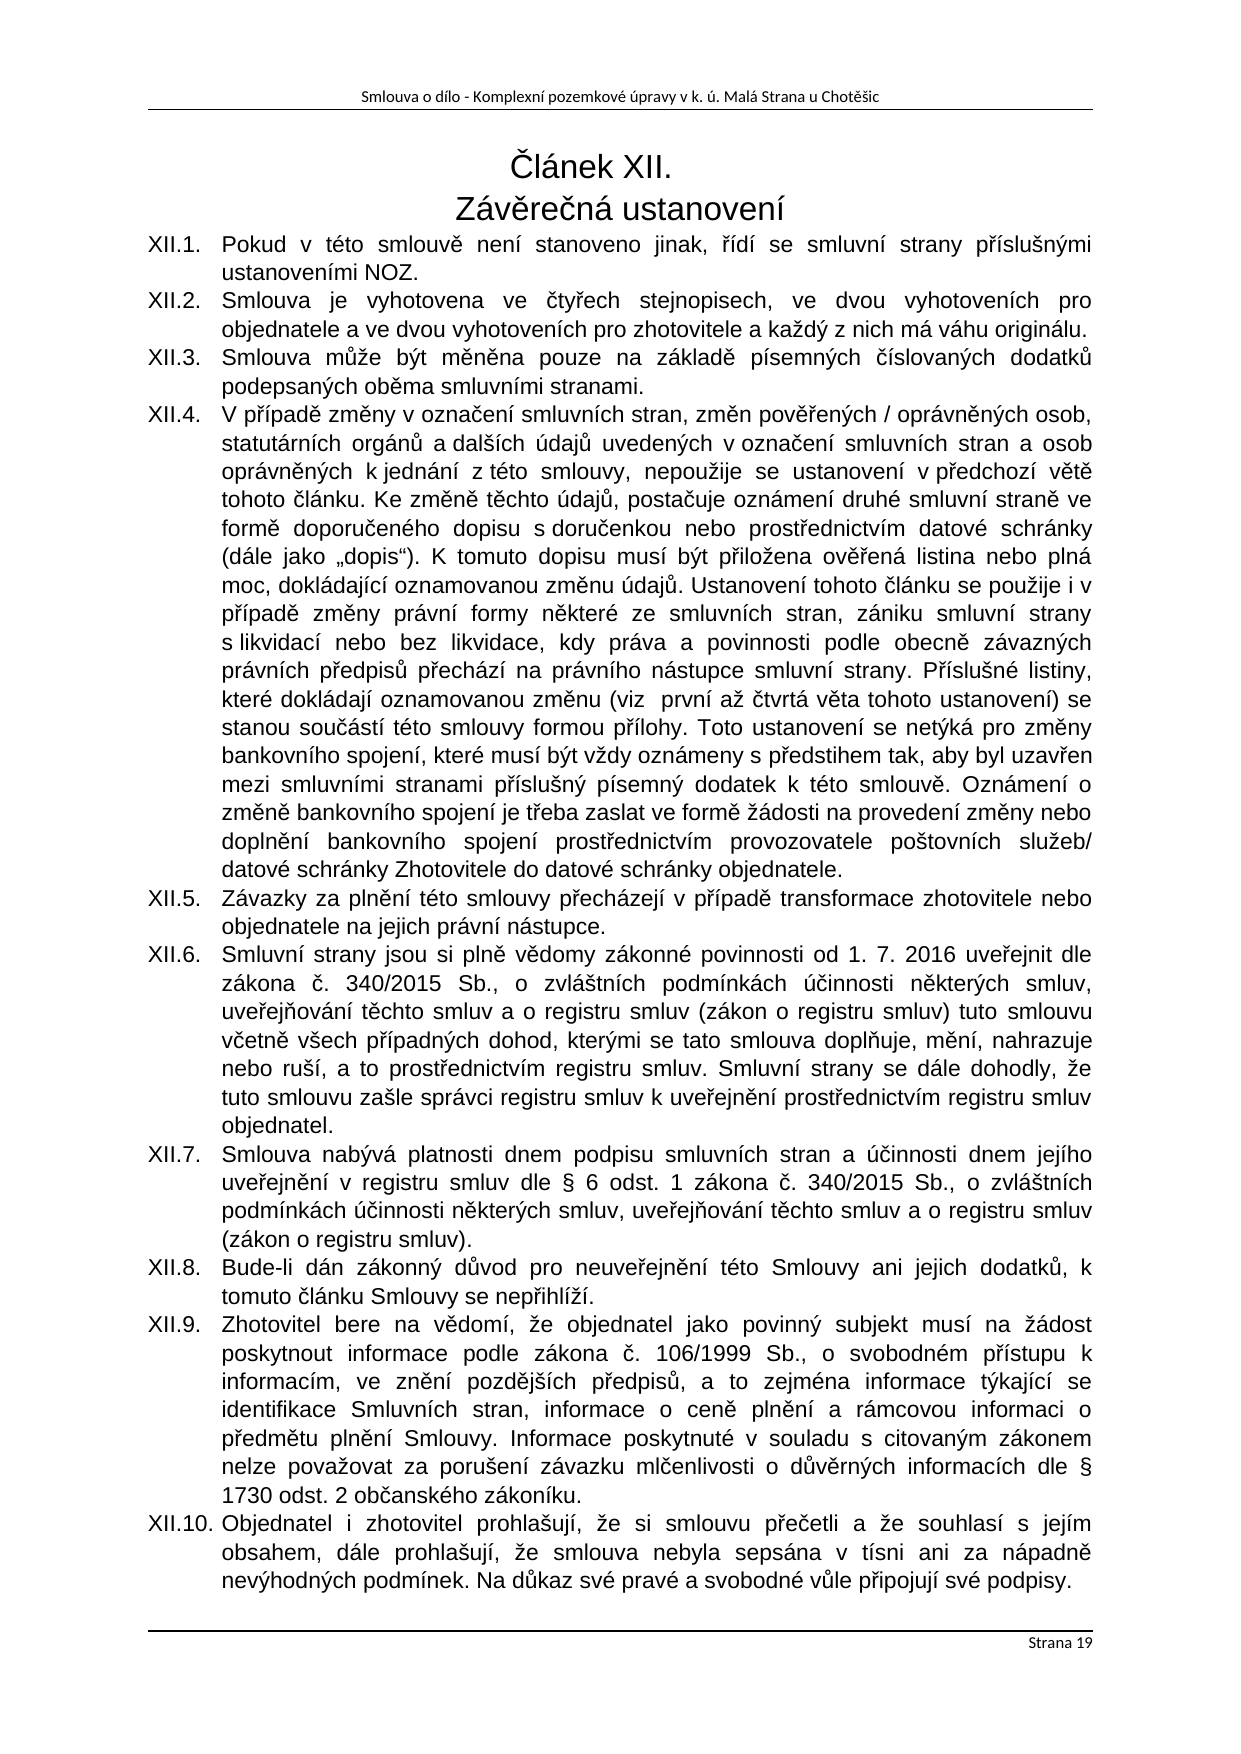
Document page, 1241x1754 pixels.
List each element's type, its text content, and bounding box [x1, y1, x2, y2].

list Smlouva nabývá platnosti dnem podpisu smluvních stran a účinnosti dnem jejího uveřejnění v registru smluv dle § 6 odst. 1 zákona č. 340/2015 Sb., o zvláštních podmínkách účinnosti některých smluv, uveřejňování těchto smluv a o registru smluv (zákon o registru smluv). [148, 1141, 1093, 1252]
list Objednatel i zhotovitel prohlašují, že si smlouvu přečetli a že souhlasí s jejím obsahem, dále prohlašují, že smlouva nebyla sepsána v tísni ani za nápadně nevýhodných podmínek. Na důkaz své pravé a svobodné vůle připojují své podpisy. [148, 1510, 1093, 1593]
list V případě změny v označení smluvních stran, změn pověřených / oprávněných osob, statutárních orgánů a dalších údajů uvedených v označení smluvních stran a osob oprávněných k jednání z této smlouvy, nepoužije se ustanovení v předchozí větě tohoto článku. Ke změně těchto údajů, postačuje oznámení druhé smluvní straně ve formě doporučeného dopisu s doručenkou nebo prostřednictvím datové schránky (dále jako „dopis“). K tomuto dopisu musí být přiložena ověřená listina nebo plná moc, dokládající oznamovanou změnu údajů. Ustanovení tohoto článku se použije i v případě změny právní formy některé ze smluvních stran, zániku smluvní strany s likvidací nebo bez likvidace, kdy práva a povinnosti podle obecně závazných právních předpisů přechází na právního nástupce smluvní strany. Příslušné listiny, které dokládají oznamovanou změnu (viz první až čtvrtá věta tohoto ustanovení) se stanou součástí této smlouvy formou přílohy. Toto ustanovení se netýká pro změny bankovního spojení, které musí být vždy oznámeny s předstihem tak, aby byl uzavřen mezi smluvními stranami příslušný písemný dodatek k této smlouvě. Oznámení o změně bankovního spojení je třeba zaslat ve formě žádosti na provedení změny nebo doplnění bankovního spojení prostřednictvím provozovatele poštovních služeb/ datové schránky Zhotovitele do datové schránky objednatele. [148, 401, 1093, 882]
list Zhotovitel bere na vědomí, že objednatel jako povinný subjekt musí na žádost poskytnout informace podle zákona č. 106/1999 Sb., o svobodném přístupu k informacím, ve znění pozdějších předpisů, a to zejména informace týkající se identifikace Smluvních stran, informace o ceně plnění a rámcovou informaci o předmětu plnění Smlouvy. Informace poskytnuté v souladu s citovaným zákonem nelze považovat za porušení závazku mlčenlivosti o důvěrných informacích dle § 1730 odst. 2 občanského zákoníku. [148, 1311, 1093, 1508]
list Bude-li dán zákonný důvod pro neuveřejnění této Smlouvy ani jejich dodatků, k tomuto článku Smlouvy se nepřihlíží. [148, 1254, 1093, 1309]
list Závazky za plnění této smlouvy přecházejí v případě transformace zhotovitele nebo objednatele na jejich právní nástupce. [148, 884, 1093, 939]
list Smlouva je vyhotovena ve čtyřech stejnopisech, ve dvou vyhotoveních pro objednatele a ve dvou vyhotoveních pro zhotovitele a každý z nich má váhu originálu. [148, 287, 1093, 342]
list Smluvní strany jsou si plně vědomy zákonné povinnosti od 1. 7. 2016 uveřejnit dle zákona č. 340/2015 Sb., o zvláštních podmínkách účinnosti některých smluv, uveřejňování těchto smluv a o registru smluv (zákon o registru smluv) tuto smlouvu včetně všech případných dohod, kterými se tato smlouva doplňuje, mění, nahrazuje nebo ruší, a to prostřednictvím registru smluv. Smluvní strany se dále dohodly, že tuto smlouvu zašle správci registru smluv k uveřejnění prostřednictvím registru smluv objednatel. [148, 941, 1093, 1138]
subtitle Závěrečná ustanovení [148, 148, 1093, 227]
list Smlouva může být měněna pouze na základě písemných číslovaných dodatků podepsaných oběma smluvními stranami. [148, 344, 1093, 399]
list Pokud v této smlouvě není stanoveno jinak, řídí se smluvní strany příslušnými ustanoveními NOZ. [148, 231, 1093, 285]
